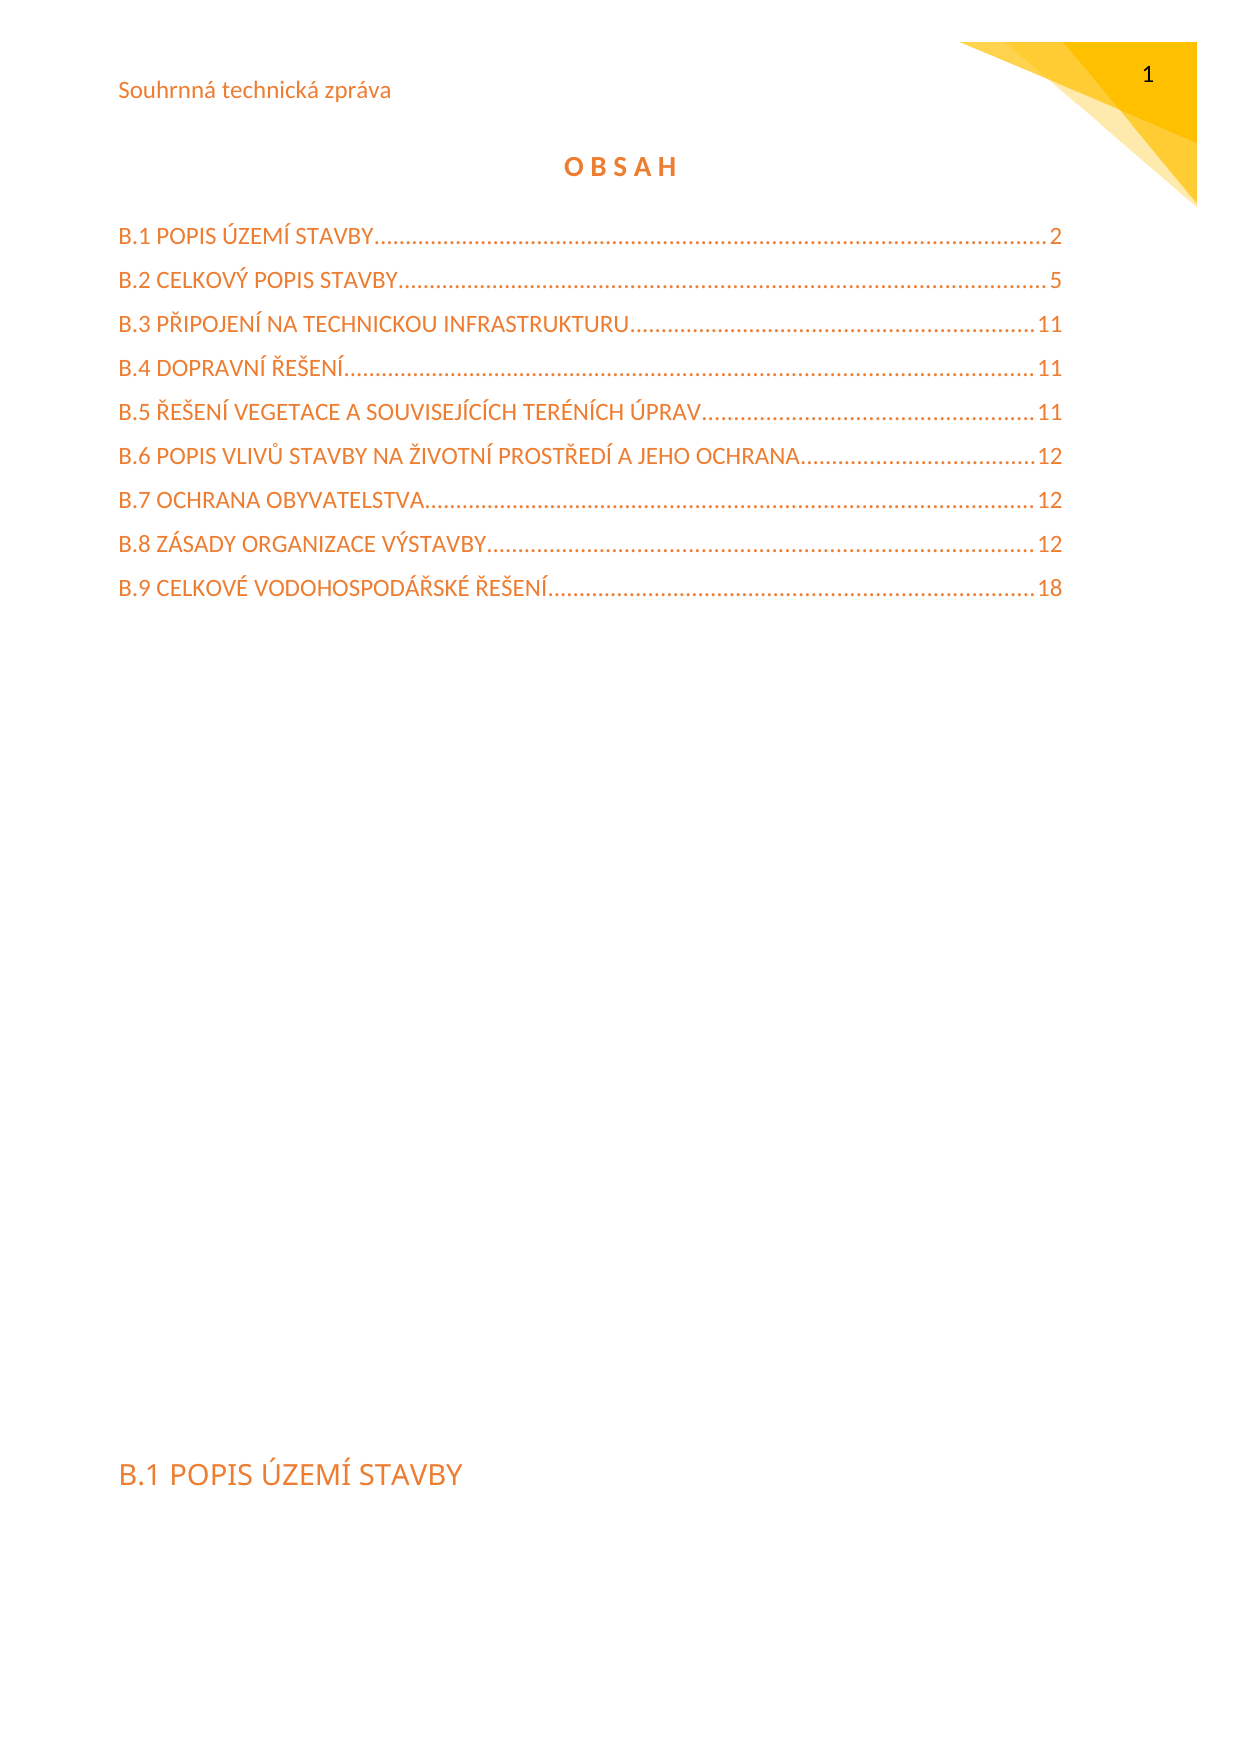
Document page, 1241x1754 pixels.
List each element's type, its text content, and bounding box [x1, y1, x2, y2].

text B.1 POPIS ÚZEMÍ STAVBY 2 [118, 220, 1122, 251]
text B.5 ŘEŠENÍ VEGETACE A SOUVISEJÍCÍCH TERÉNÍCH ÚPRAV 11 [118, 396, 1122, 427]
text O B S A H [118, 148, 1122, 183]
text B.2 CELKOVÝ POPIS STAVBY 5 [118, 264, 1122, 295]
subtitle POPIS ÚZEMÍ STAVBY [118, 1454, 1122, 1494]
text B.7 OCHRANA OBYVATELSTVA 12 [118, 484, 1122, 515]
text B.4 DOPRAVNÍ ŘEŠENÍ 11 [118, 352, 1122, 383]
text B.6 POPIS VLIVŮ STAVBY NA ŽIVOTNÍ PROSTŘEDÍ A JEHO OCHRANA 12 [118, 440, 1122, 471]
text B.3 PŘIPOJENÍ NA TECHNICKOU INFRASTRUKTURU 11 [118, 308, 1122, 339]
text B.8 ZÁSADY ORGANIZACE VÝSTAVBY 12 [118, 528, 1122, 559]
picture [958, 42, 1197, 208]
text B.9 CELKOVÉ VODOHOSPODÁŘSKÉ ŘEŠENÍ 18 [118, 572, 1122, 603]
